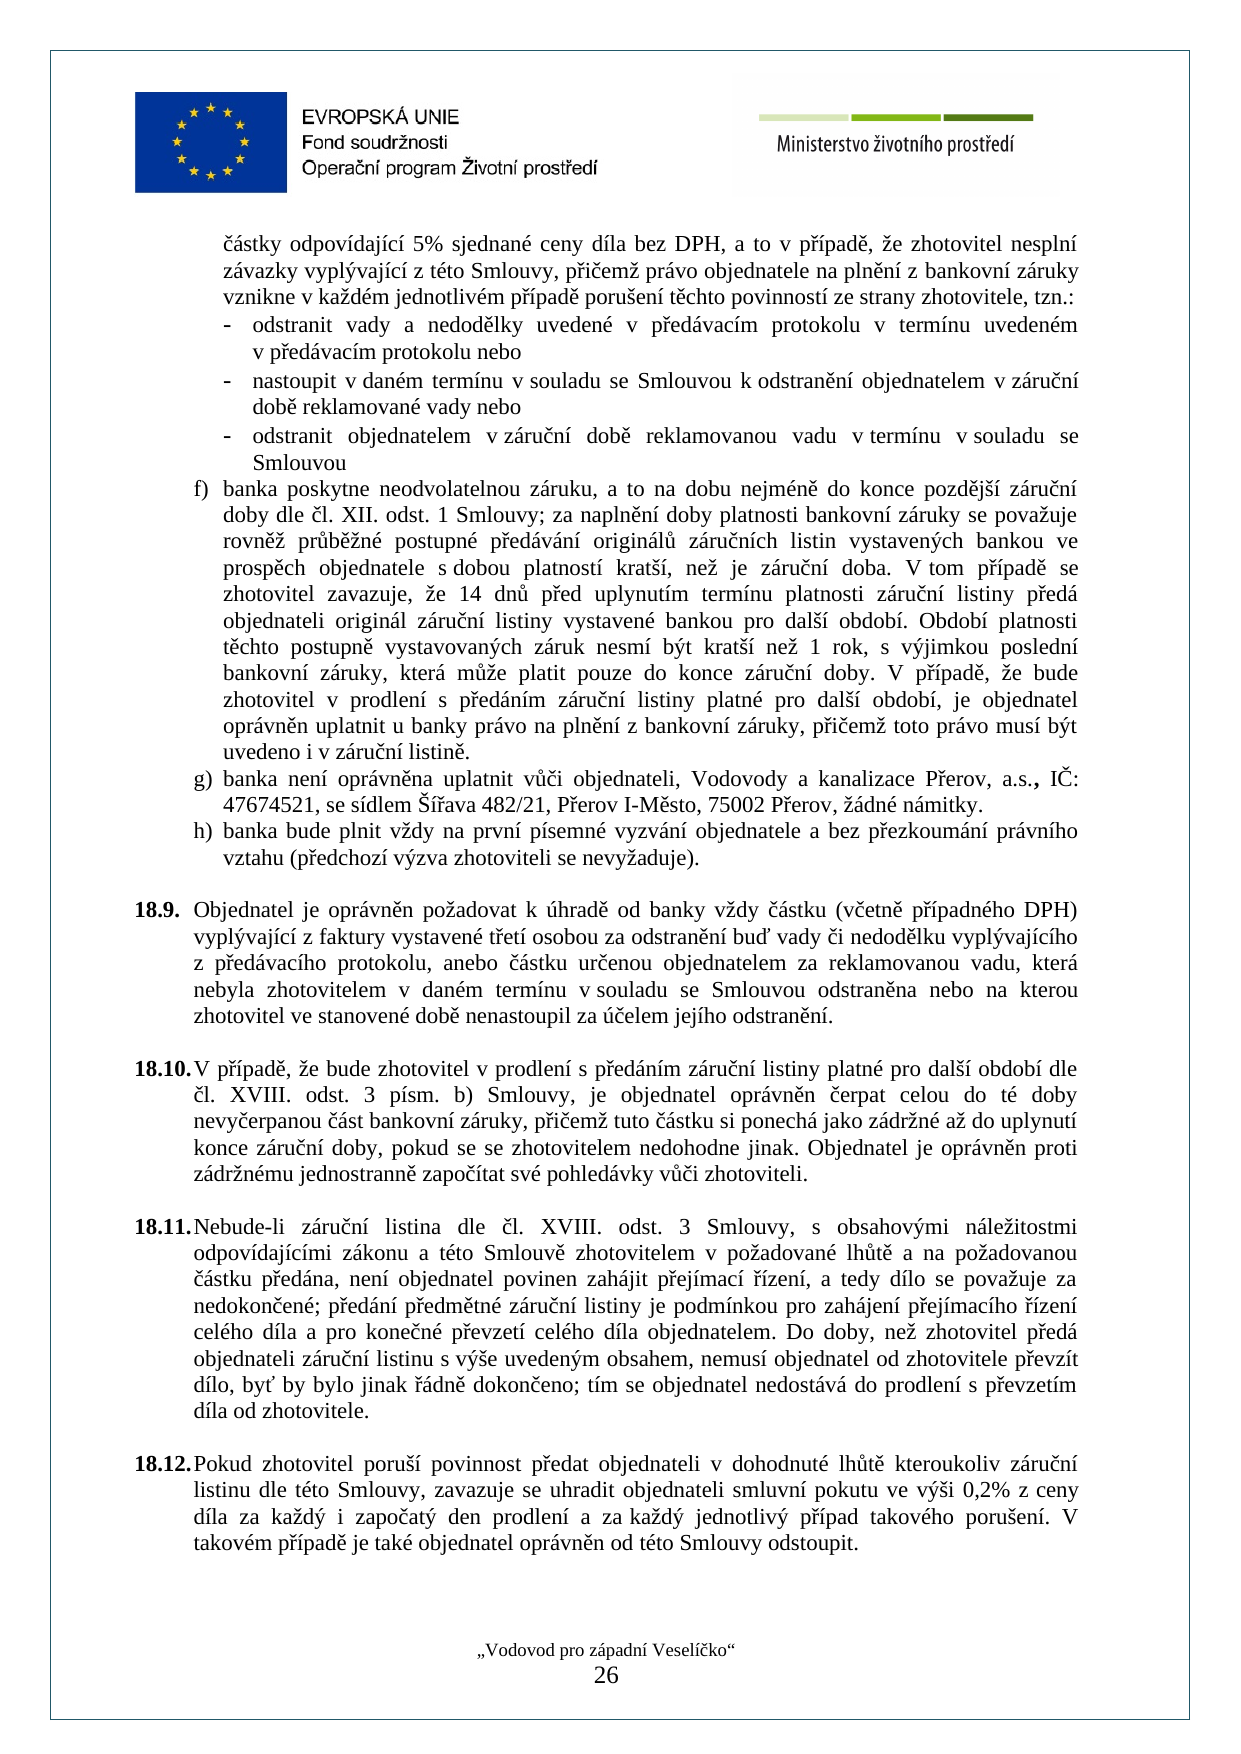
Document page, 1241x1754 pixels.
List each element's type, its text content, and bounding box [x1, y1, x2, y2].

list odstranit vady a nedodělky uvedené v předávacím protokolu v termínu uvedeném v předávacím protokolu nebo [223, 309, 1079, 365]
list banka bude plnit vždy na první písemné vyzvání objednatele a bez přezkoumání právního vztahu (předchozí výzva zhotoviteli se nevyžaduje). [193, 817, 1079, 870]
picture [134, 92, 609, 197]
list banka není oprávněna uplatnit vůči objednateli, Vodovody a kanalizace Přerov, a.s., IČ: 47674521, se sídlem Šířava 482/21, Přerov I-Město, 75002 Přerov, žádné námitky. [193, 765, 1079, 817]
list banka poskytne neodvolatelnou záruku, a to na dobu nejméně do konce pozdější záruční doby dle čl. XII. odst. 1 Smlouvy; za naplnění doby platnosti bankovní záruky se považuje rovněž průběžné postupné předávání originálů záručních listin vystavených bankou ve prospěch objednatele s dobou platností kratší, než je záruční doba. V tom případě se zhotovitel zavazuje, že 14 dnů před uplynutím termínu platnosti záruční listiny předá objednateli originál záruční listiny vystavené bankou pro další období. Období platnosti těchto postupně vystavovaných záruk nesmí být kratší než 1 rok, s výjimkou poslední bankovní záruky, která může platit pouze do konce záruční doby. V případě, že bude zhotovitel v prodlení s předáním záruční listiny platné pro další období, je objednatel oprávněn uplatnit u banky právo na plnění z bankovní záruky, přičemž toto právo musí být uvedeno i v záruční listině. [193, 475, 1079, 765]
list odstranit objednatelem v záruční době reklamovanou vadu v termínu v souladu se Smlouvou [223, 420, 1079, 475]
list V případě, že bude zhotovitel v prodlení s předáním záruční listiny platné pro další období dle čl. XVIII. odst. 3 písm. b) Smlouvy, je objednatel oprávněn čerpat celou do té doby nevyčerpanou část bankovní záruky, přičemž tuto částku si ponechá jako zádržné až do uplynutí konce záruční doby, pokud se se zhotovitelem nedohodne jinak. Objednatel je oprávněn proti zádržnému jednostranně započítat své pohledávky vůči zhotoviteli. [134, 1055, 1079, 1186]
list Objednatel je oprávněn požadovat k úhradě od banky vždy částku (včetně případného DPH) vyplývající z faktury vystavené třetí osobou za odstranění buď vady či nedodělku vyplývajícího z předávacího protokolu, anebo částku určenou objednatelem za reklamovanou vadu, která nebyla zhotovitelem v daném termínu v souladu se Smlouvou odstraněna nebo na kterou zhotovitel ve stanovené době nenastoupil za účelem jejího odstranění. [134, 897, 1079, 1028]
picture [732, 73, 1060, 197]
list Pokud zhotovitel poruší povinnost předat objednateli v dohodnuté lhůtě kteroukoliv záruční listinu dle této Smlouvy, zavazuje se uhradit objednateli smluvní pokutu ve výši 0,2% z ceny díla za každý i započatý den prodlení a za každý jednotlivý případ takového porušení. V takovém případě je také objednatel oprávněn od této Smlouvy odstoupit. [134, 1450, 1079, 1555]
list Nebude-li záruční listina dle čl. XVIII. odst. 3 Smlouvy, s obsahovými náležitostmi odpovídajícími zákonu a této Smlouvě zhotovitelem v požadované lhůtě a na požadovanou částku předána, není objednatel povinen zahájit přejímací řízení, a tedy dílo se považuje za nedokončené; předání předmětné záruční listiny je podmínkou pro zahájení přejímacího řízení celého díla a pro konečné převzetí celého díla objednatelem. Do doby, než zhotovitel předá objednateli záruční listinu s výše uvedeným obsahem, nemusí objednatel od zhotovitele převzít dílo, byť by bylo jinak řádně dokončeno; tím se objednatel nedostává do prodlení s převzetím díla od zhotovitele. [134, 1213, 1079, 1424]
list nastoupit v daném termínu v souladu se Smlouvou k odstranění objednatelem v záruční době reklamované vady nebo [223, 365, 1079, 420]
